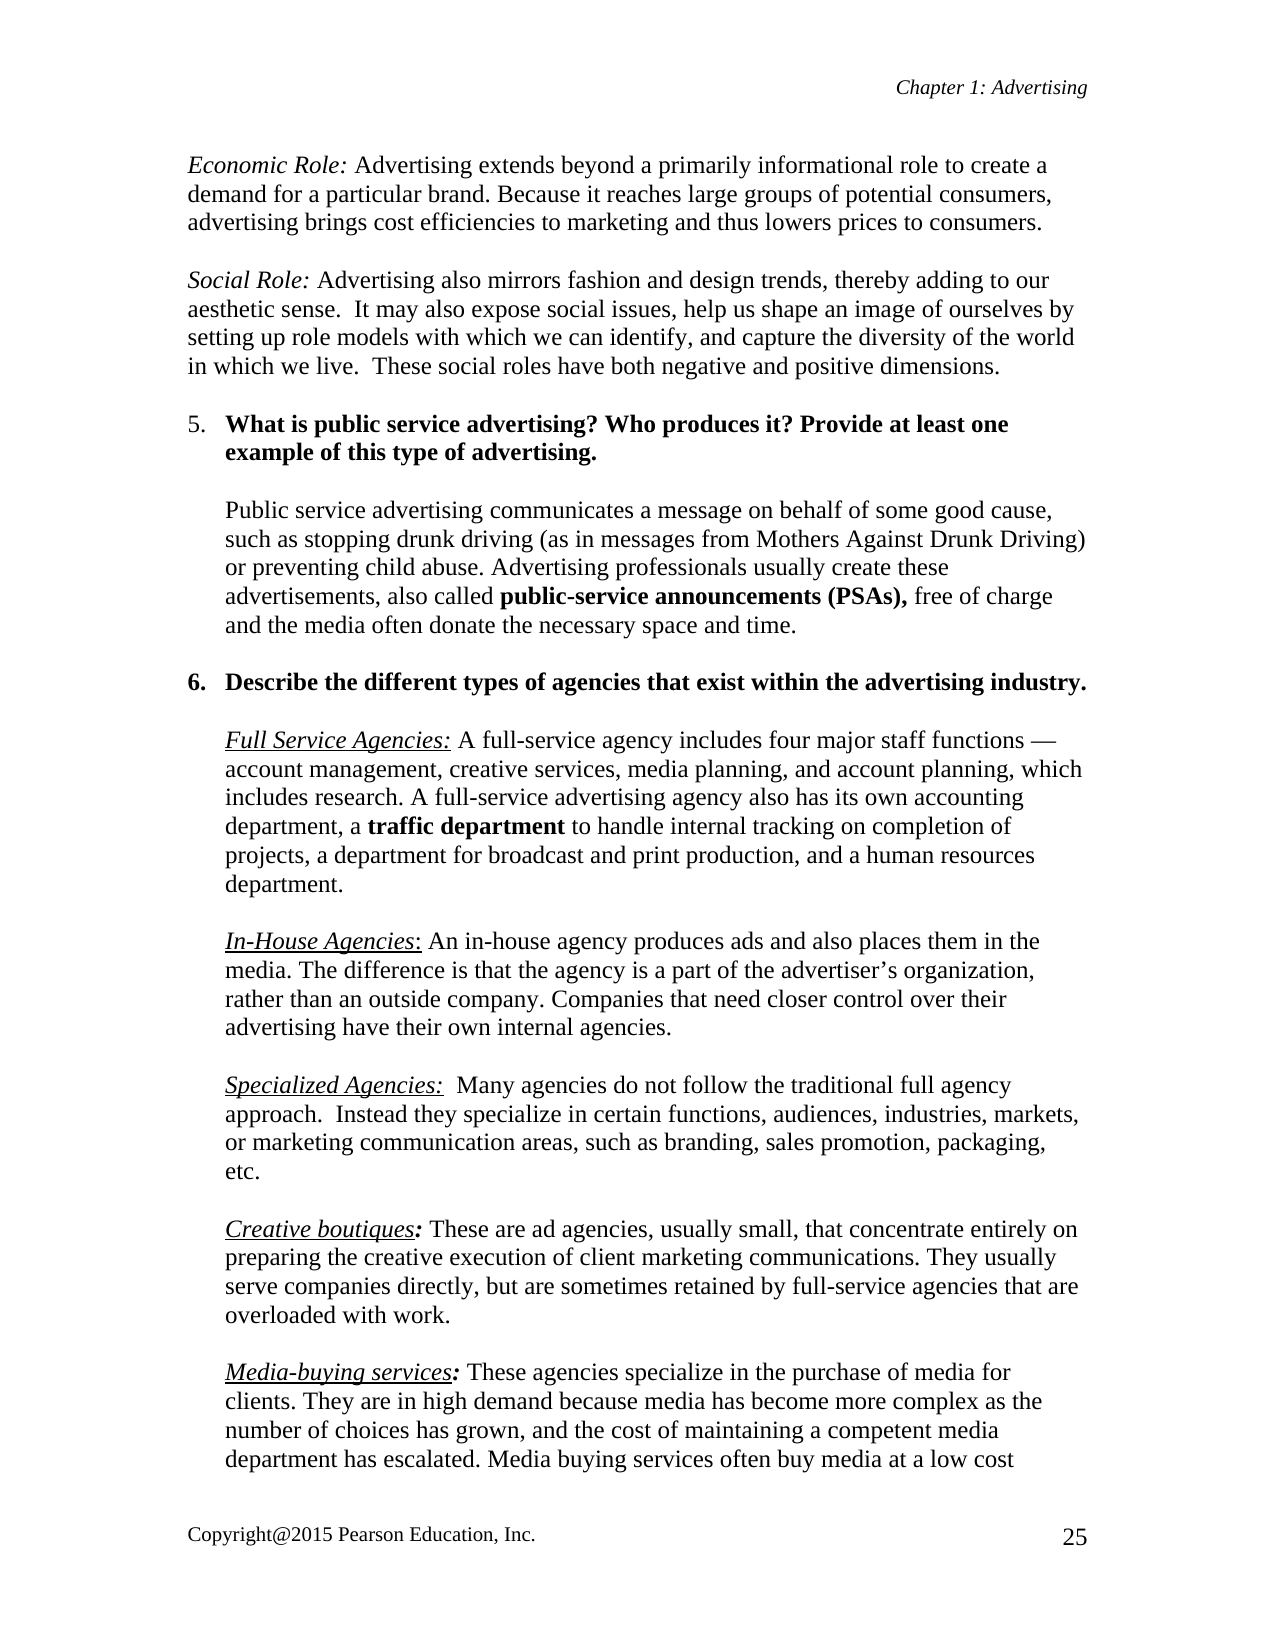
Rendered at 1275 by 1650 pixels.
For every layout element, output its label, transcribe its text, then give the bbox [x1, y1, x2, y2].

text Social Role: Advertising also mirrors fashion and design trends, thereby adding to our aesthetic sense. It may also expose social issues, help us shape an image of ourselves by setting up role models with which we can identify, and capture the diversity of the world in which we live. These social roles have both negative and positive dimensions. [187, 265, 1087, 380]
list What is public service advertising? Who produces it? Provide at least one example of this type of advertising. [187, 409, 1087, 495]
text Economic Role: Advertising extends beyond a primarily informational role to create a demand for a particular brand. Because it reaches large groups of potential consumers, advertising brings cost efficiencies to marketing and thus lowers prices to consumers. [187, 150, 1087, 236]
text Creative boutiques: These are ad agencies, usually small, that concentrate entirely on preparing the creative execution of client marketing communications. They usually serve companies directly, but are sometimes retained by full-service agencies that are overloaded with work. [225, 1214, 1087, 1329]
text In-House Agencies: An in-house agency produces ads and also places them in the media. The difference is that the agency is a part of the advertiser’s organization, rather than an outside company. Companies that need closer control over their advertising have their own internal agencies. [225, 926, 1087, 1041]
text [225, 1357, 1087, 1472]
text Specialized Agencies: Many agencies do not follow the traditional full agency approach. Instead they specialize in certain functions, audiences, industries, markets, or marketing communication areas, such as branding, sales promotion, packaging, etc. [225, 1070, 1087, 1185]
text Public service advertising communicates a message on behalf of some good cause, such as stopping drunk driving (as in messages from Mothers Against Drunk Driving) or preventing child abuse. Advertising professionals usually create these advertisements, also called public-service announcements (PSAs), free of charge and the media often donate the necessary space and time. [225, 495, 1087, 639]
list Describe the different types of agencies that exist within the advertising industry. [187, 667, 1087, 696]
text Full Service Agencies: A full-service agency includes four major staff functions — account management, creative services, media planning, and account planning, which includes research. A full-service advertising agency also has its own accounting department, a traffic department to handle internal tracking on coletion of projects, a department for broadcast and print production, and a human resources department. [225, 725, 1087, 897]
